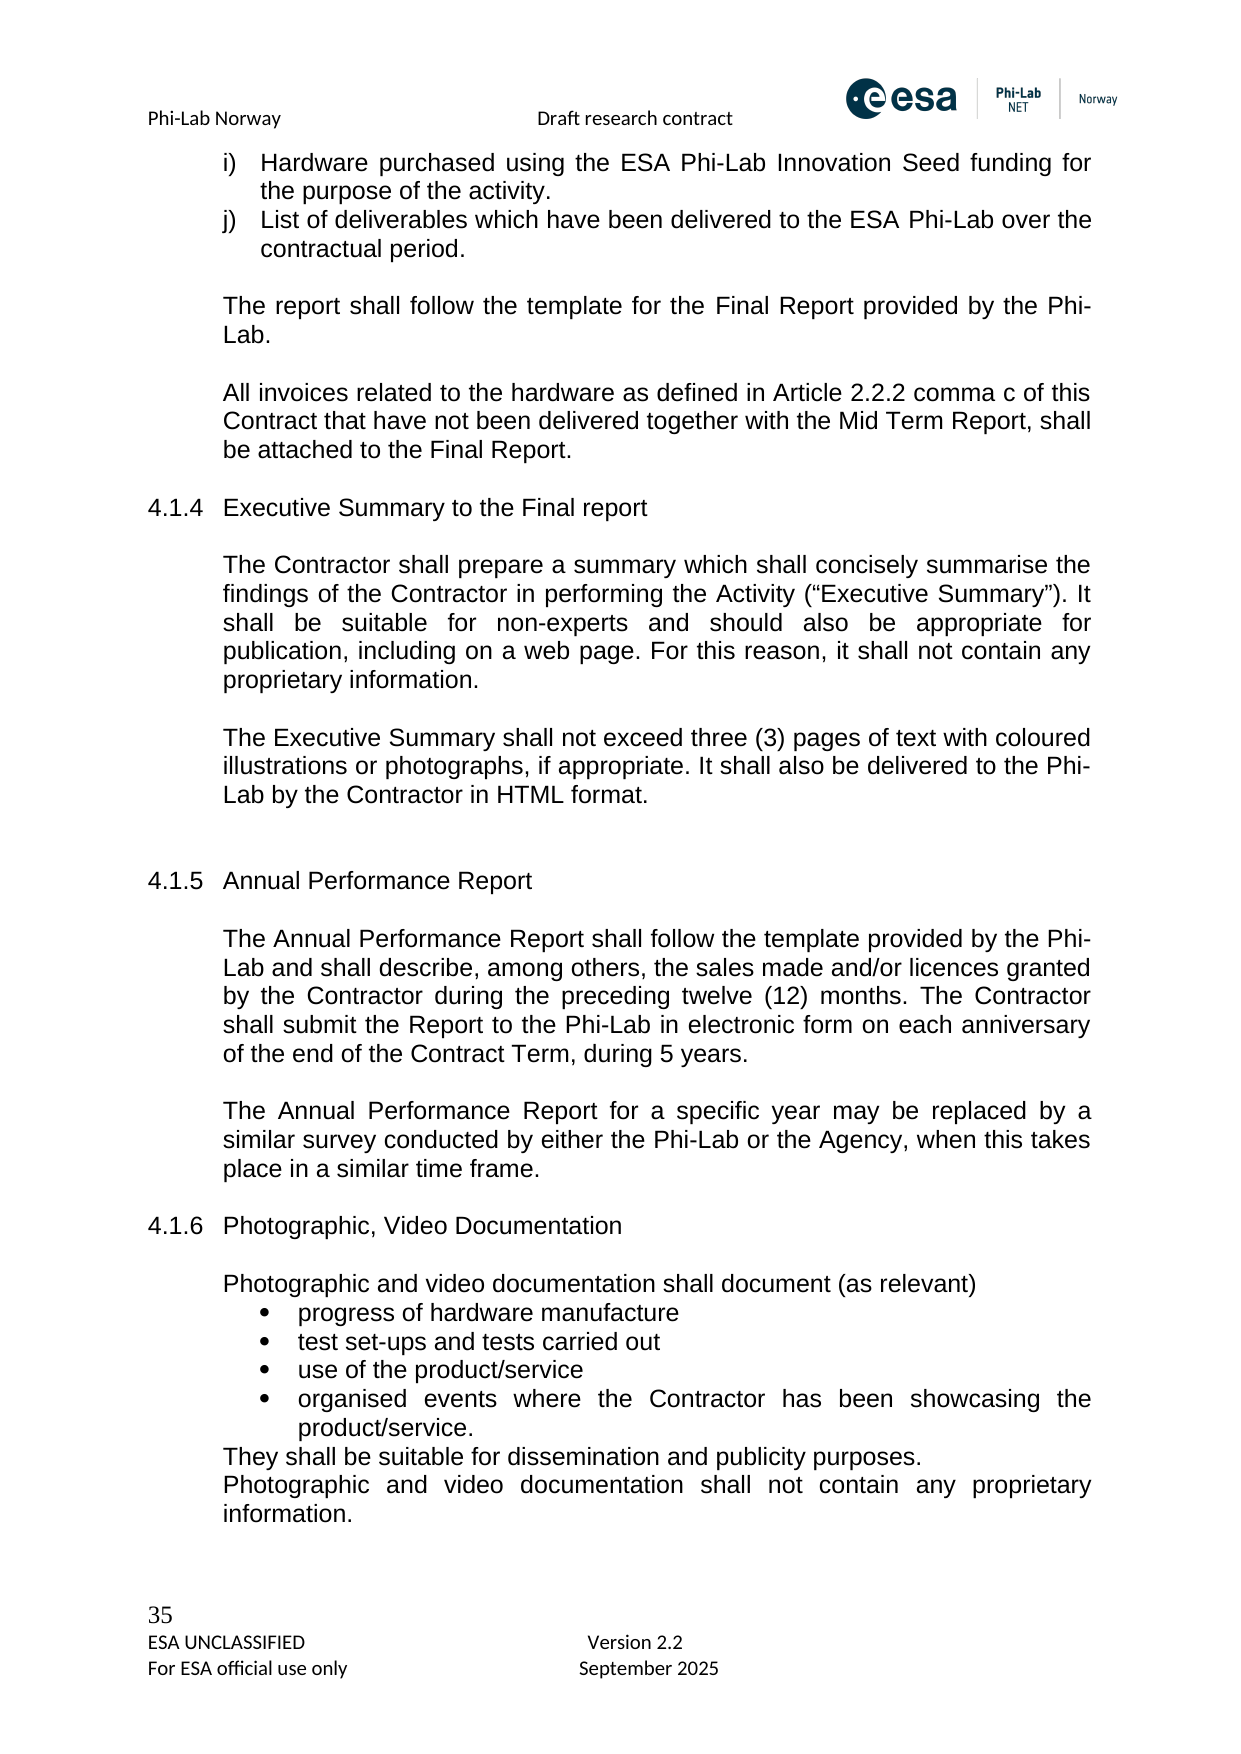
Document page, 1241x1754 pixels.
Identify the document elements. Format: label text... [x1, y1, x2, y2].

text The Annual Performance Report for a specific year may be replaced by a similar survey conducted by either the Phi-Lab or the Agency, when this takes place in a similar time frame. [223, 1096, 1093, 1183]
text The Executive Summary shall not exceed three (3) pages of text with coloured illustrations or photographs, if appropriate. It shall also be delivered to the Phi-Lab by the Contractor in HTML format. [223, 723, 1093, 809]
text Photographic and video documentation shall document (as relevant) [223, 1269, 1093, 1298]
list use of the product/service [260, 1355, 1093, 1384]
text All invoices related to the hardware as defined in Article 2.2.2 comma c of this Contract that have not been delivered together with the Mid Term Report, shall be attached to the Final Report. [223, 378, 1093, 464]
list The report shall follow the template for the Final Report provided by the Phi-Lab. [223, 291, 1093, 349]
text The Contractor shall prepare a summary which shall concisely summarise the findings of the Contractor in performing the Activity (“Executive Summary”). It shall be suitable for non-experts and should also be appropriate for publication, including on a web page. For this reason, it shall not contain any proprietary information. [223, 550, 1093, 694]
list List of deliverables which have been delivered to the ESA Phi-Lab over the contractual period. [223, 205, 1093, 263]
text They shall be suitable for dissemination and publicity purposes. [223, 1442, 1093, 1471]
list organised events where the Contractor has been showcasing the product/service. [260, 1384, 1093, 1442]
text 4.1.4 Executive Summary to the Final report [148, 493, 1093, 521]
list test set-ups and tests carried out [260, 1326, 1093, 1355]
text 4.1.5 Annual Performance Report [148, 866, 1093, 895]
picture [843, 73, 1123, 126]
list Hardware purchased using the ESA Phi-Lab Innovation Seed funding for the purpose of the activity. [223, 148, 1093, 205]
text Photographic and video documentation shall not contain any proprietary information. [223, 1471, 1093, 1528]
text The Annual Performance Report shall follow the template provided by the Phi-Lab and shall describe, among others, the sales made and/or licences granted by the Contractor during the preceding twelve (12) months. The Contractor shall submit the Report to the Phi-Lab in electronic form on each anniversary of the end of the Contract Term, during 5 years. [223, 924, 1093, 1068]
list progress of hardware manufacture [260, 1298, 1093, 1326]
text 4.1.6 Photographic, Video Documentation [148, 1211, 1093, 1240]
